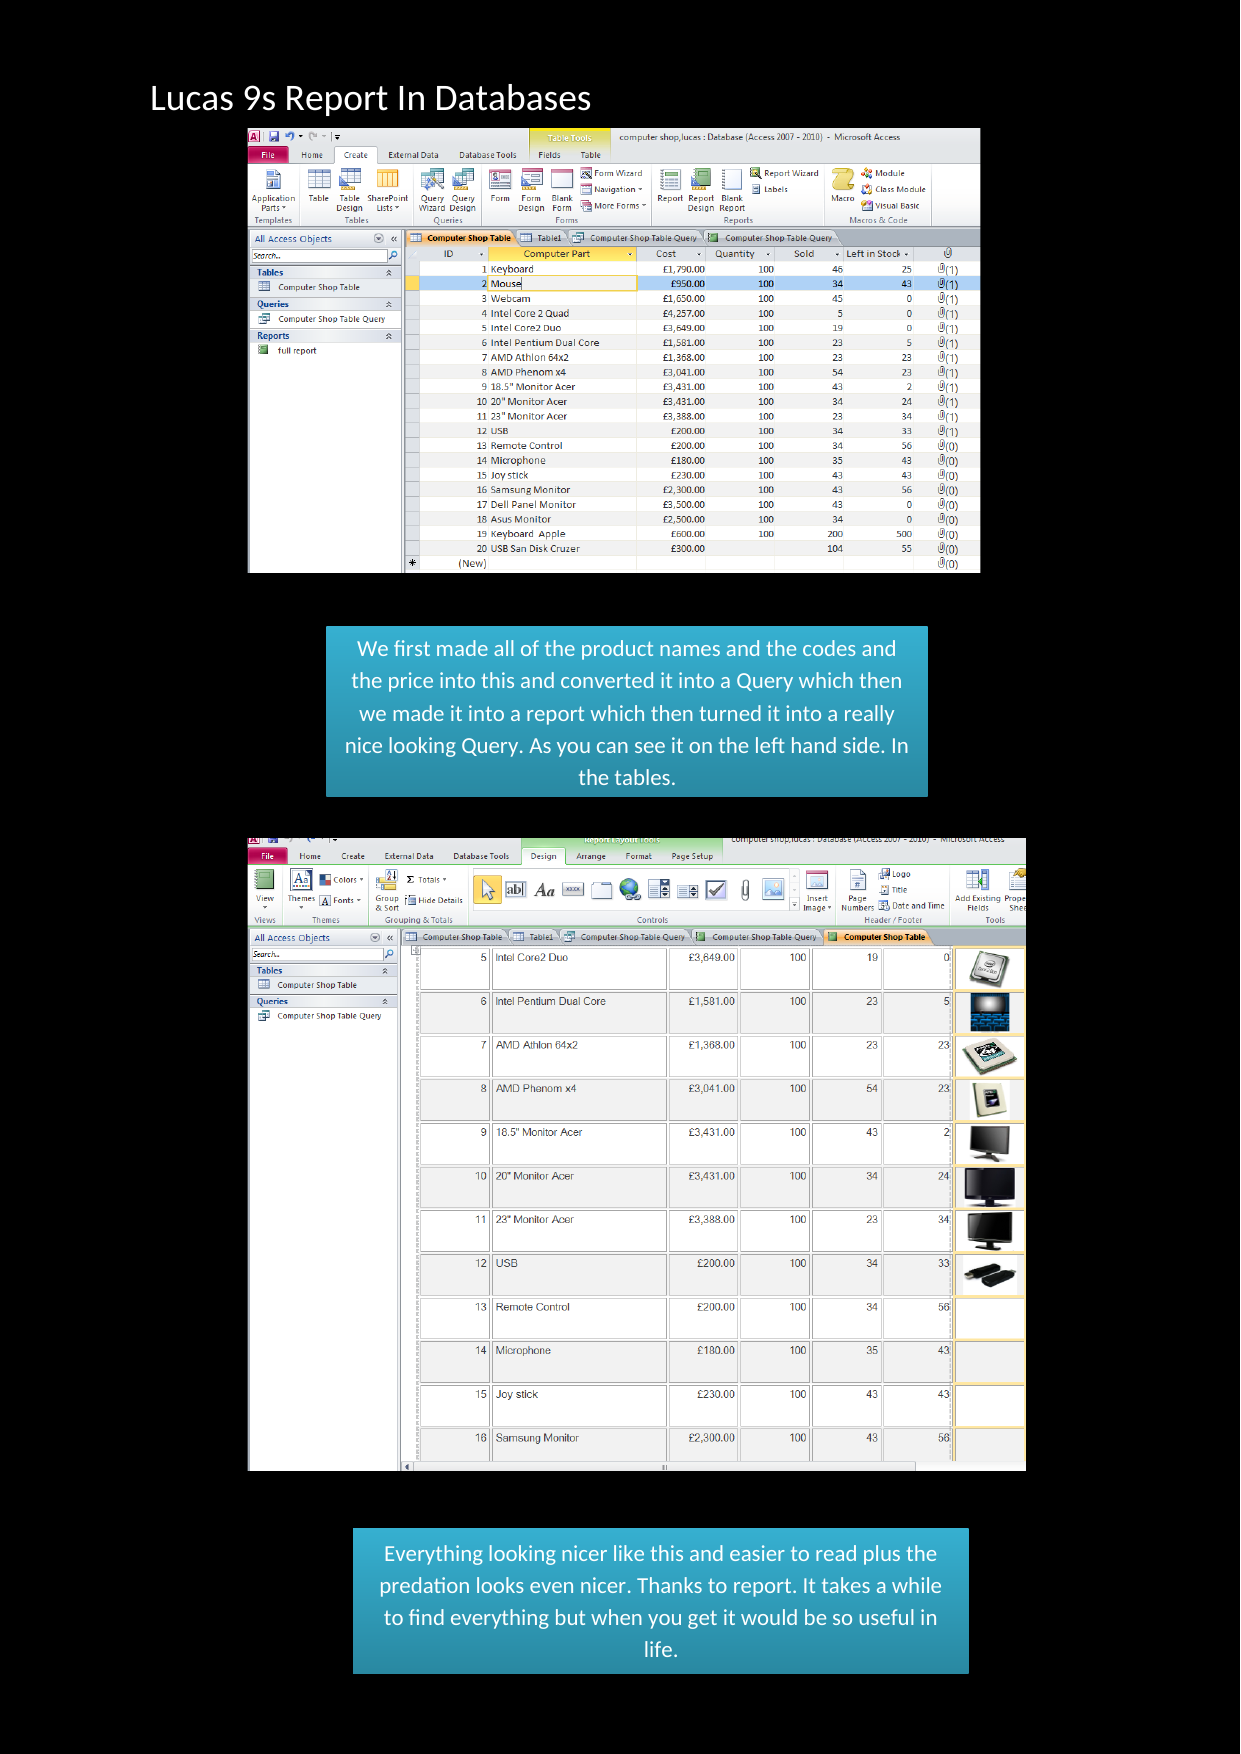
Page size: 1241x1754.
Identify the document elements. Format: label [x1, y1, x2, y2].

picture [247, 838, 1026, 1471]
picture [247, 128, 981, 573]
